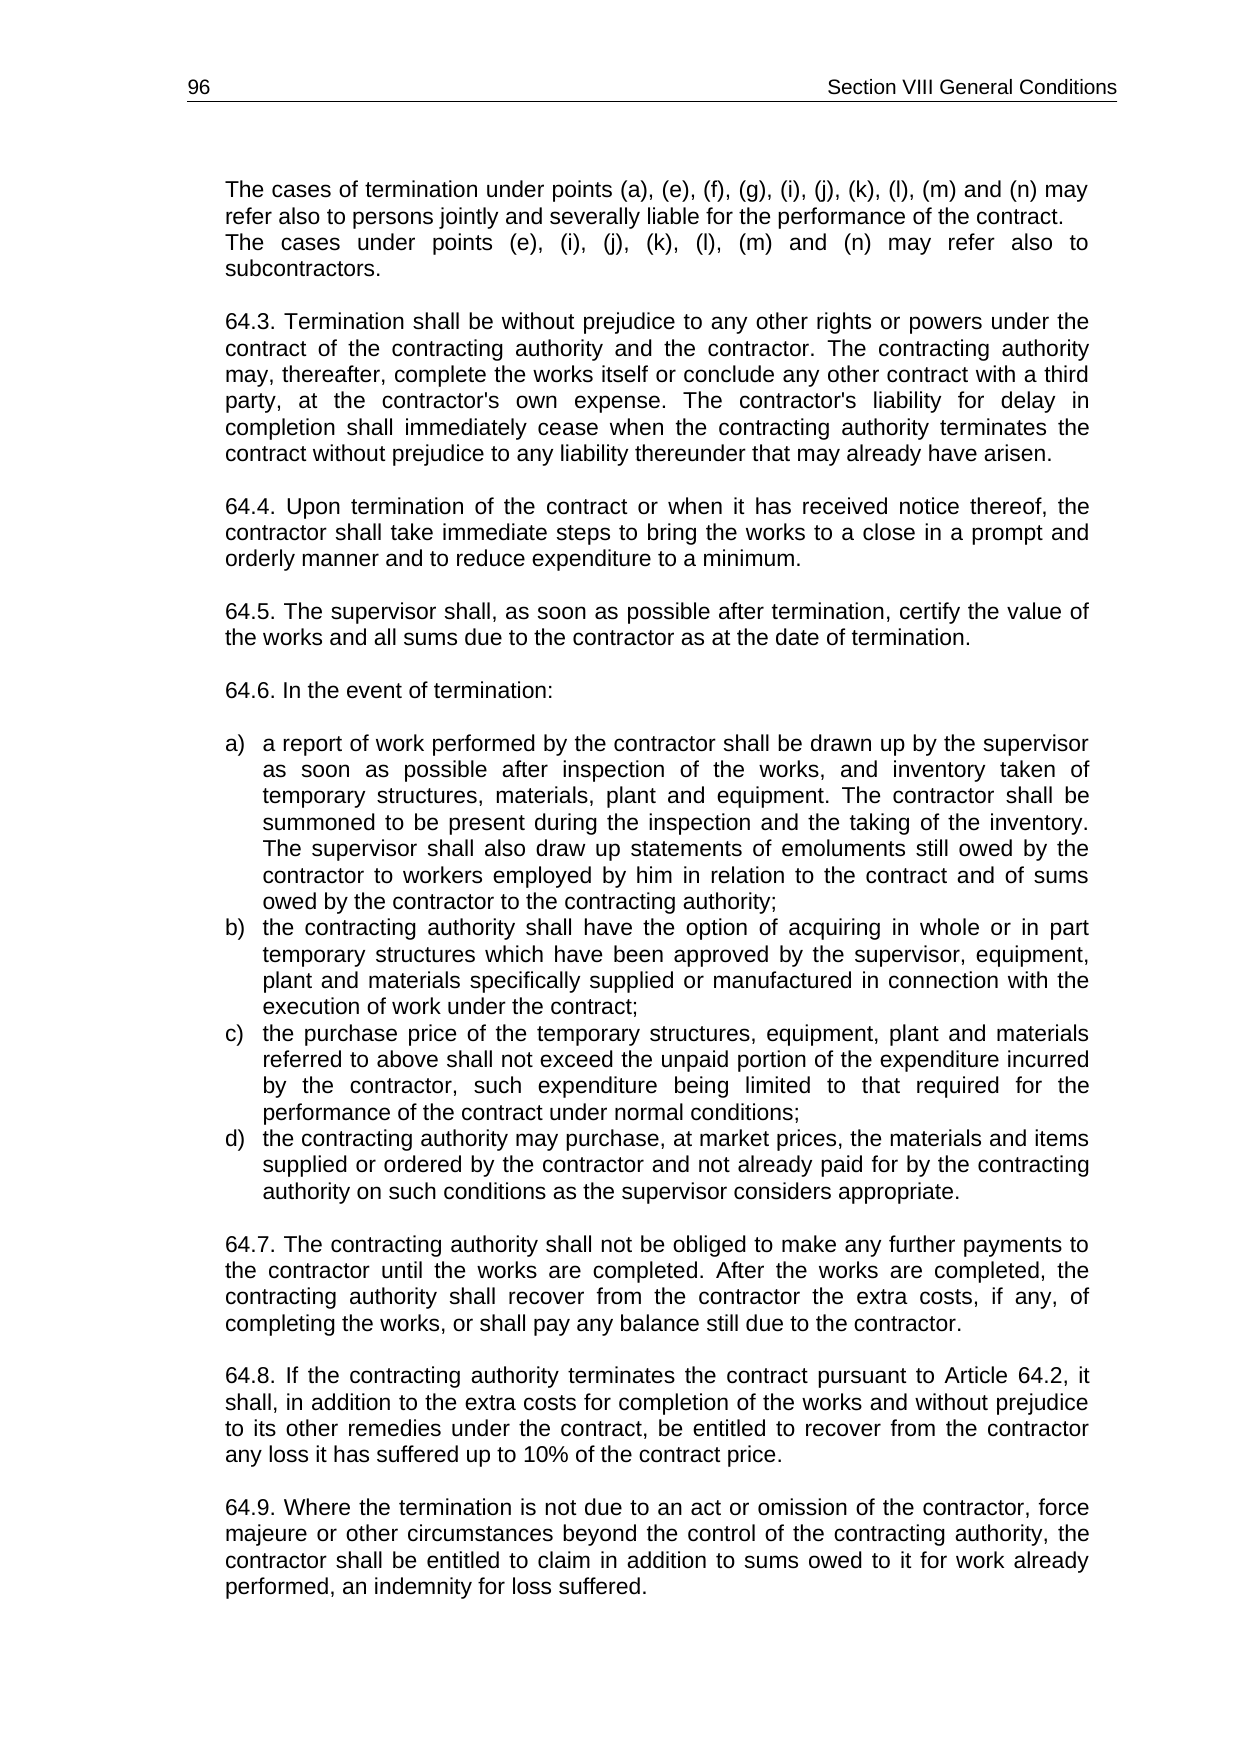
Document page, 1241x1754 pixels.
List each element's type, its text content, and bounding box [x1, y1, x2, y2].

text 64.7. The contracting authority shall not be obliged to make any further payments to the contractor until the works are completed. After the works are completed, the contracting authority shall recover from the contractor the extra costs, if any, of completing the works, or shall pay any balance still due to the contractor. [225, 1231, 1090, 1336]
text 64.6. In the event of termination: [225, 677, 1090, 703]
text The cases of termination under points (a), (e), (f), (g), (i), (j), (k), (l), (m) and (n) may refer also to persons jointly and severally liable for the performance of the contract. [225, 176, 1090, 229]
text The cases under points (e), (i), (j), (k), (l), (m) and (n) may refer also to subcontractors. [225, 229, 1090, 282]
text 64.9. Where the termination is not due to an act or omission of the contractor, force majeure or other circumstances beyond the control of the contracting authority, the contractor shall be entitled to claim in addition to sums owed to it for work already performed, an indemnity for loss suffered. [225, 1494, 1090, 1599]
list the purchase price of the temporary structures, equipment, plant and materials referred to above shall not exceed the unpaid portion of the expenditure incurred by the contractor, such expenditure being limited to that required for the performance of the contract under normal conditions; [225, 1020, 1090, 1125]
list a report of work performed by the contractor shall be drawn up by the supervisor as soon as possible after inspection of the works, and inventory taken of temporary structures, materials, plant and equipment. The contractor shall be summoned to be present during the inspection and the taking of the inventory. The supervisor shall also draw up statements of emoluments still owed by the contractor to workers employed by him in relation to the contract and of sums owed by the contractor to the contracting authority; [225, 730, 1090, 914]
text 64.3. Termination shall be without prejudice to any other rights or powers under the contract of the contracting authority and the contractor. The contracting authority may, thereafter, complete the works itself or conclude any other contract with a third party, at the contractor's own expense. The contractor's liability for delay in completion shall immediately cease when the contracting authority terminates the contract without prejudice to any liability thereunder that may already have arisen. [225, 308, 1090, 466]
text 64.4. Upon termination of the contract or when it has received notice thereof, the contractor shall take immediate steps to bring the works to a close in a prompt and orderly manner and to reduce expenditure to a minimum. [225, 493, 1090, 572]
text 64.8. If the contracting authority terminates the contract pursuant to Article 64.2, it shall, in addition to the extra costs for completion of the works and without prejudice to its other remedies under the contract, be entitled to recover from the contractor any loss it has suffered up to 10% of the contract price. [225, 1362, 1090, 1468]
list the contracting authority may purchase, at market prices, the materials and items supplied or ordered by the contractor and not already paid for by the contracting authority on such conditions as the supervisor considers appropriate. [225, 1125, 1090, 1204]
text 64.5. The supervisor shall, as soon as possible after termination, certify the value of the works and all sums due to the contractor as at the date of termination. [225, 598, 1090, 651]
list the contracting authority shall have the option of acquiring in whole or in part temporary structures which have been approved by the supervisor, equipment, plant and materials specifically supplied or manufactured in connection with the execution of work under the contract; [225, 914, 1090, 1020]
